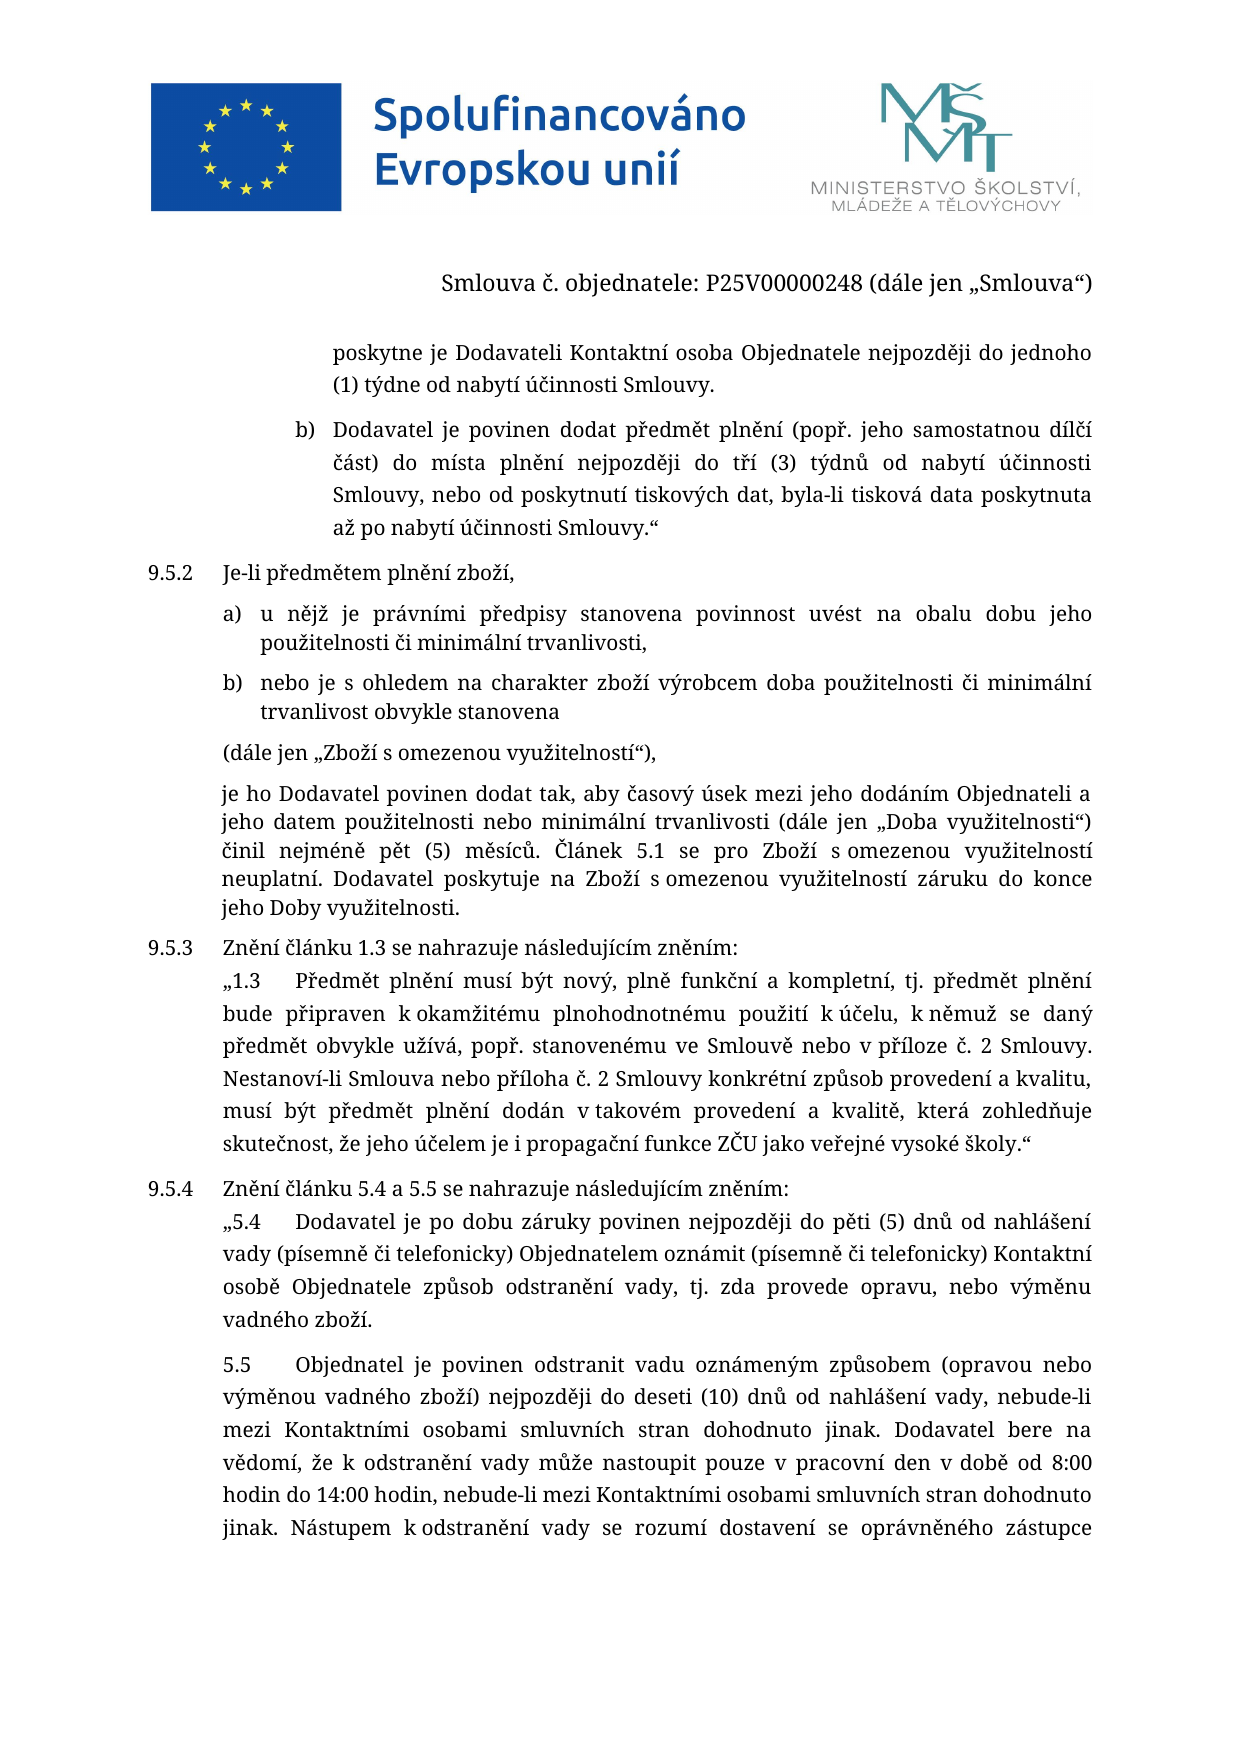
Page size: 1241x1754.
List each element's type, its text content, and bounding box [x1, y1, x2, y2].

text (dále jen „Zboží s omezenou využitelností“), [223, 738, 1093, 766]
list Je-li předmětem plnění zboží, [148, 558, 1093, 587]
picture [147, 80, 1093, 215]
list „1.3 Předmět plnění musí být nový, plně funkční a kompletní, tj. předmět plnění bude připraven k okamžitému plnohodnotnému použití k účelu, k němuž se daný předmět obvykle užívá, popř. stanovenému ve Smlouvě nebo v příloze č. 2 Smlouvy. Nestanoví-li Smlouva nebo příloha č. 2 Smlouvy konkrétní způsob provedení a kvalitu, musí být předmět plnění dodán v takovém provedení a kvalitě, která zohledňuje skutečnost, že jeho účelem je i propagační funkce ZČU jako veřejné vysoké školy.“ [223, 966, 1093, 1158]
list Dodavatel je povinen dodat předmět plnění (popř. jeho samostatnou dílčí část) do místa plnění nejpozději do tří (3) týdnů od nabytí účinnosti Smlouvy, nebo od poskytnutí tiskových dat, byla-li tisková data poskytnuta až po nabytí účinnosti Smlouvy.“ [295, 415, 1093, 542]
list „5.4 Dodavatel je po dobu záruky povinen nejpozději do pěti (5) dnů od nahlášení vady (písemně či telefonicky) Objednatelem oznámit (písemně či telefonicky) Kontaktní osobě Objednatele způsob odstranění vady, tj. zda provede opravu, nebo výměnu vadného zboží. [223, 1207, 1093, 1333]
list u nějž je právními předpisy stanovena povinnost uvést na obalu dobu jeho použitelnosti či minimální trvanlivosti, [223, 599, 1093, 656]
list Znění článku 5.4 a 5.5 se nahrazuje následujícím zněním: [148, 1174, 1093, 1203]
list Znění článku 1.3 se nahrazuje následujícím zněním: [148, 933, 1093, 962]
text je ho Dodavatel povinen dodat tak, aby časový úsek mezi jeho dodáním Objednateli a jeho datem použitelnosti nebo minimální trvanlivosti (dále jen „Doba využitelnosti“) činil nejméně pět (5) měsíců. Článek 5.1 se pro Zboží s omezenou využitelností neuplatní. Dodavatel poskytuje na Zboží s omezenou využitelností záruku do konce jeho Doby využitelnosti. [221, 779, 1093, 921]
list nebo je s ohledem na charakter zboží výrobcem doba použitelnosti či minimální trvanlivost obvykle stanovena [223, 668, 1093, 725]
